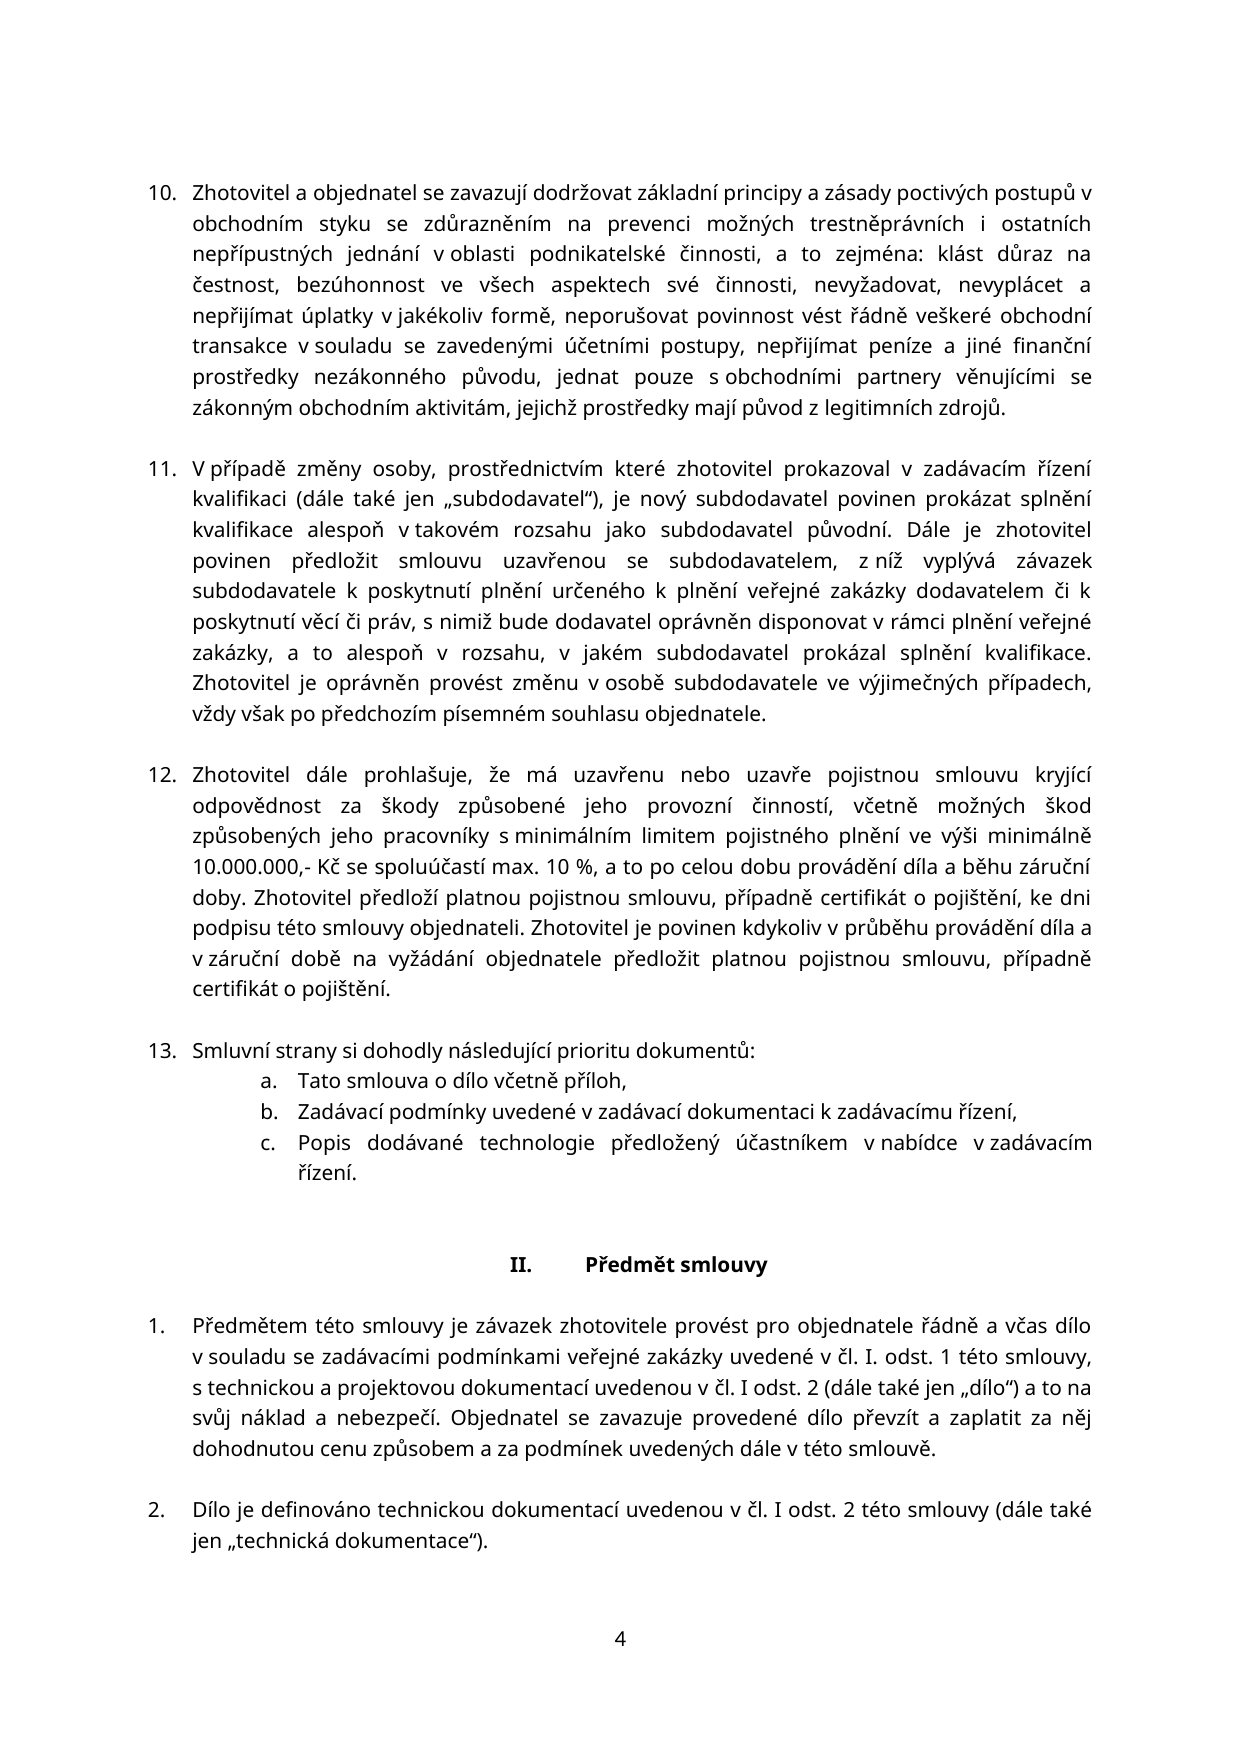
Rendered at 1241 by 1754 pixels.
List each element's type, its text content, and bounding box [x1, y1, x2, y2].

list Předmět smlouvy [185, 1250, 1093, 1278]
list Smluvní strany si dohodly následující prioritu dokumentů: [148, 1036, 1093, 1064]
list Popis dodávané technologie předložený účastníkem v nabídce v zadávacím řízení. [260, 1128, 1093, 1187]
list Tato smlouva o dílo včetně příloh, [260, 1066, 1093, 1095]
list V případě změny osoby, prostřednictvím které zhotovitel prokazoval v zadávacím řízení kvalifikaci (dále také jen „subdodavatel“), je nový subdodavatel povinen prokázat splnění kvalifikace alespoň v takovém rozsahu jako subdodavatel původní. Dále je zhotovitel povinen předložit smlouvu uzavřenou se subdodavatelem, z níž vyplývá závazek subdodavatele k poskytnutí plnění určeného k plnění veřejné zakázky dodavatelem či k poskytnutí věcí či práv, s nimiž bude dodavatel oprávněn disponovat v rámci plnění veřejné zakázky, a to alespoň v rozsahu, v jakém subdodavatel prokázal splnění kvalifikace. Zhotovitel je oprávněn provést změnu v osobě subdodavatele ve výjimečných případech, vždy však po předchozím písemném souhlasu objednatele. [148, 454, 1093, 727]
list Zhotovitel dále prohlašuje, že má uzavřenu nebo uzavře pojistnou smlouvu kryjící odpovědnost za škody způsobené jeho provozní činností, včetně možných škod způsobených jeho pracovníky s minimálním limitem pojistného plnění ve výši minimálně 10.000.000,- Kč se spoluúčastí max. 10 %, a to po celou dobu provádění díla a běhu záruční doby. Zhotovitel předloží platnou pojistnou smlouvu, případně certifikát o pojištění, ke dni podpisu této smlouvy objednateli. Zhotovitel je povinen kdykoliv v průběhu provádění díla a v záruční době na vyžádání objednatele předložit platnou pojistnou smlouvu, případně certifikát o pojištění. [148, 760, 1093, 1003]
list Zadávací podmínky uvedené v zadávací dokumentaci k zadávacímu řízení, [260, 1097, 1093, 1125]
list Dílo je definováno technickou dokumentací uvedenou v čl. I odst. 2 této smlouvy (dále také jen „technická dokumentace“). [148, 1495, 1093, 1554]
list Zhotovitel a objednatel se zavazují dodržovat základní principy a zásady poctivých postupů v obchodním styku se zdůrazněním na prevenci možných trestněprávních i ostatních nepřípustných jednání v oblasti podnikatelské činnosti, a to zejména: klást důraz na čestnost, bezúhonnost ve všech aspektech své činnosti, nevyžadovat, nevyplácet a nepřijímat úplatky v jakékoliv formě, neporušovat povinnost vést řádně veškeré obchodní transakce v souladu se zavedenými účetními postupy, nepřijímat peníze a jiné finanční prostředky nezákonného původu, jednat pouze s obchodními partnery věnujícími se zákonným obchodním aktivitám, jejichž prostředky mají původ z legitimních zdrojů. [148, 178, 1093, 421]
list Předmětem této smlouvy je závazek zhotovitele provést pro objednatele řádně a včas dílo v souladu se zadávacími podmínkami veřejné zakázky uvedené v čl. I. odst. 1 této smlouvy, s technickou a projektovou dokumentací uvedenou v čl. I odst. 2 (dále také jen „dílo“) a to na svůj náklad a nebezpečí. Objednatel se zavazuje provedené dílo převzít a zaplatit za něj dohodnutou cenu způsobem a za podmínek uvedených dále v této smlouvě. [148, 1311, 1093, 1462]
